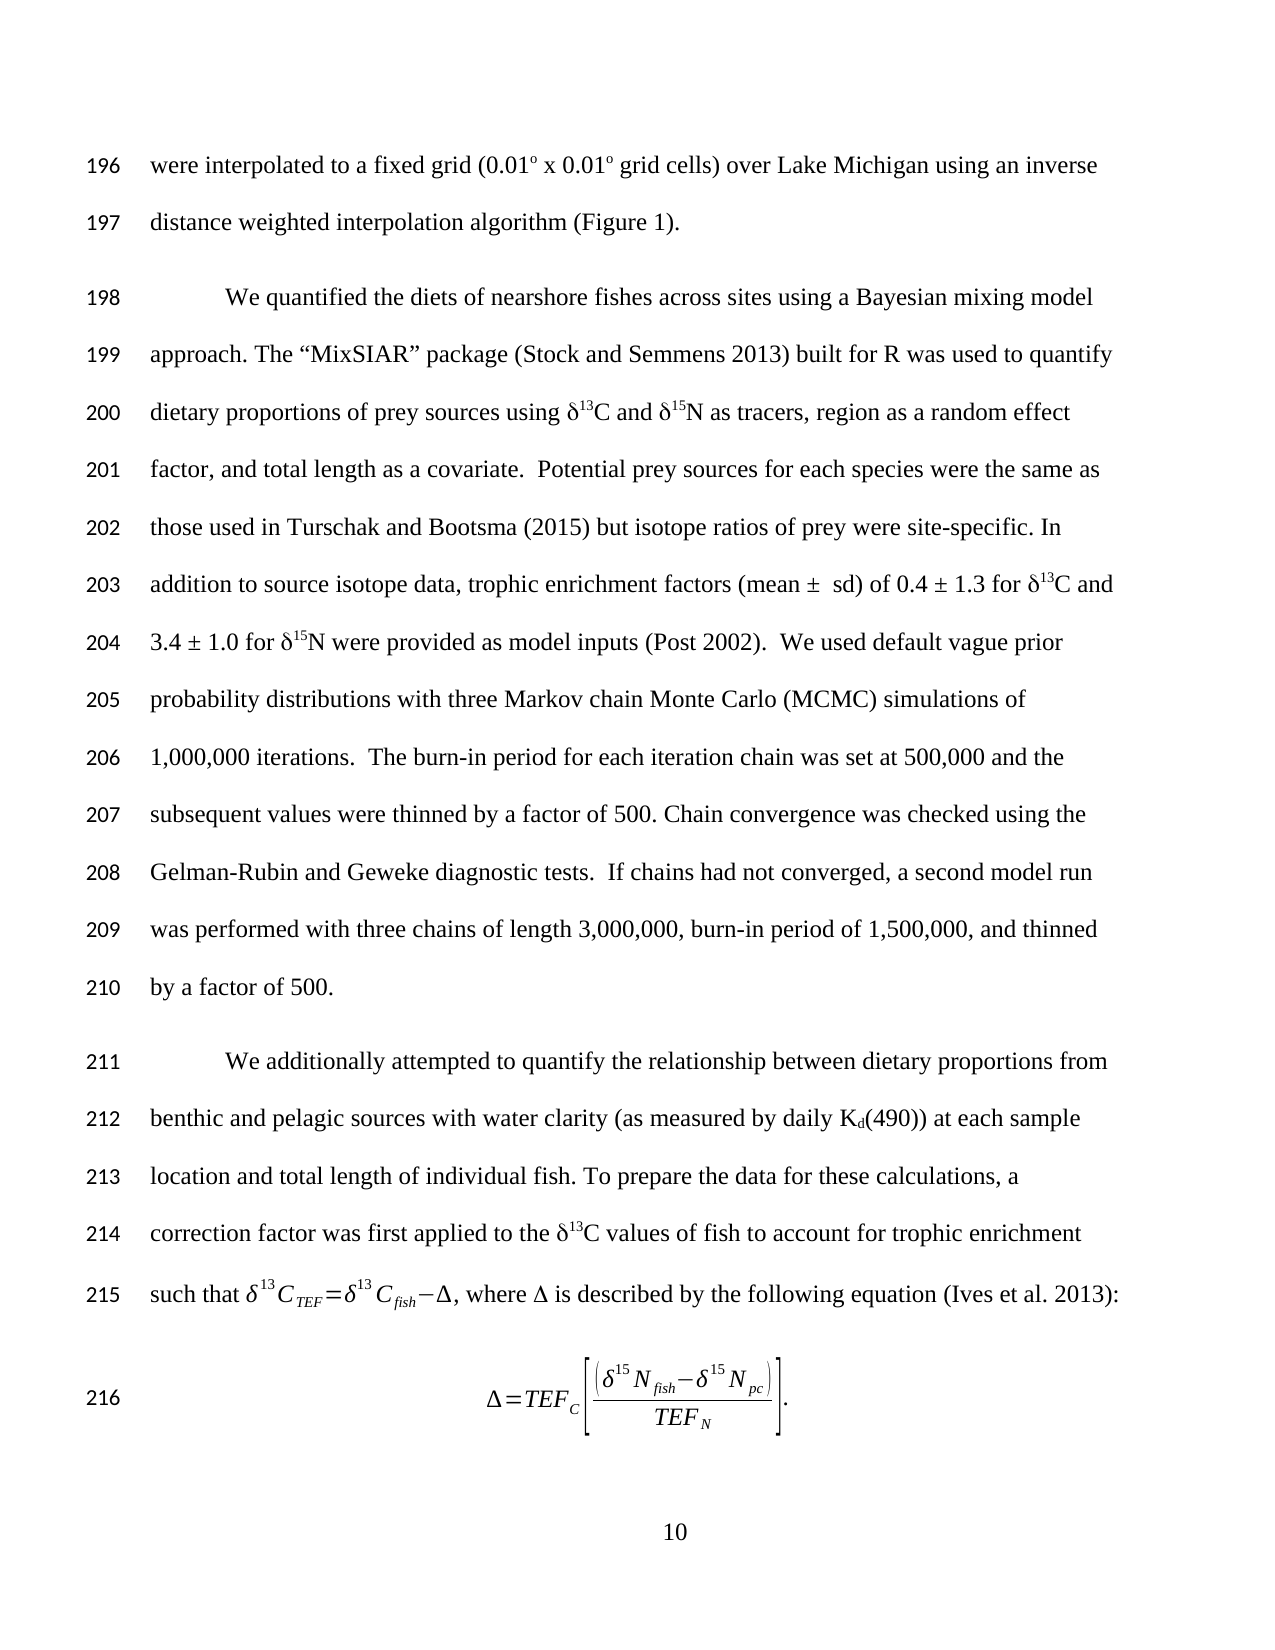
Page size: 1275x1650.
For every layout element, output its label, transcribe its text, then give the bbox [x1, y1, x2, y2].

text We quantified the diets of nearshore fishes across sites using a Bayesian mixing model approach. The “MixSIAR” package (Stock and Semmens 2013) built for R was used to quantify dietary proportions of prey sources using 13C and 15N as tracers, region as a random effect factor, and total length as a covariate. Potential prey sources for each species were the same as those used in Turschak and Bootsma (2015) but isotope ratios of prey were site-specific. In addition to source isotope data, trophic enrichment factors (mean ± sd) of 0.4 ± 1.3 for 13C and 3.4 ± 1.0 for 15N were provided as model inputs (Post 2002). We used default vague prior probability distributions with three Markov chain Monte Carlo (MCMC) simulations of 1,000,000 iterations. The burn-in period for each iteration chain was set at 500,000 and the subsequent values were thinned by a factor of 500. Chain convergence was checked using the Gelman-Rubin and Geweke diagnostic tests. If chains had not converged, a second model run was performed with three chains of length 3,000,000, burn-in period of 1,500,000, and thinned by a factor of 500. [150, 282, 1125, 1000]
text We additionally attempted to quantify the relationship between dietary proportions from benthic and pelagic sources with water clarity (as measured by daily Kd(490)) at each sample location and total length of individual fish. To prepare the data for these calculations, a correction factor was first applied to the 13C values of fish to account for trophic enrichment such that , where  is described by the following equation (Ives et al. 2013): [150, 1046, 1125, 1311]
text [150, 150, 1125, 236]
text . [150, 1356, 1125, 1437]
